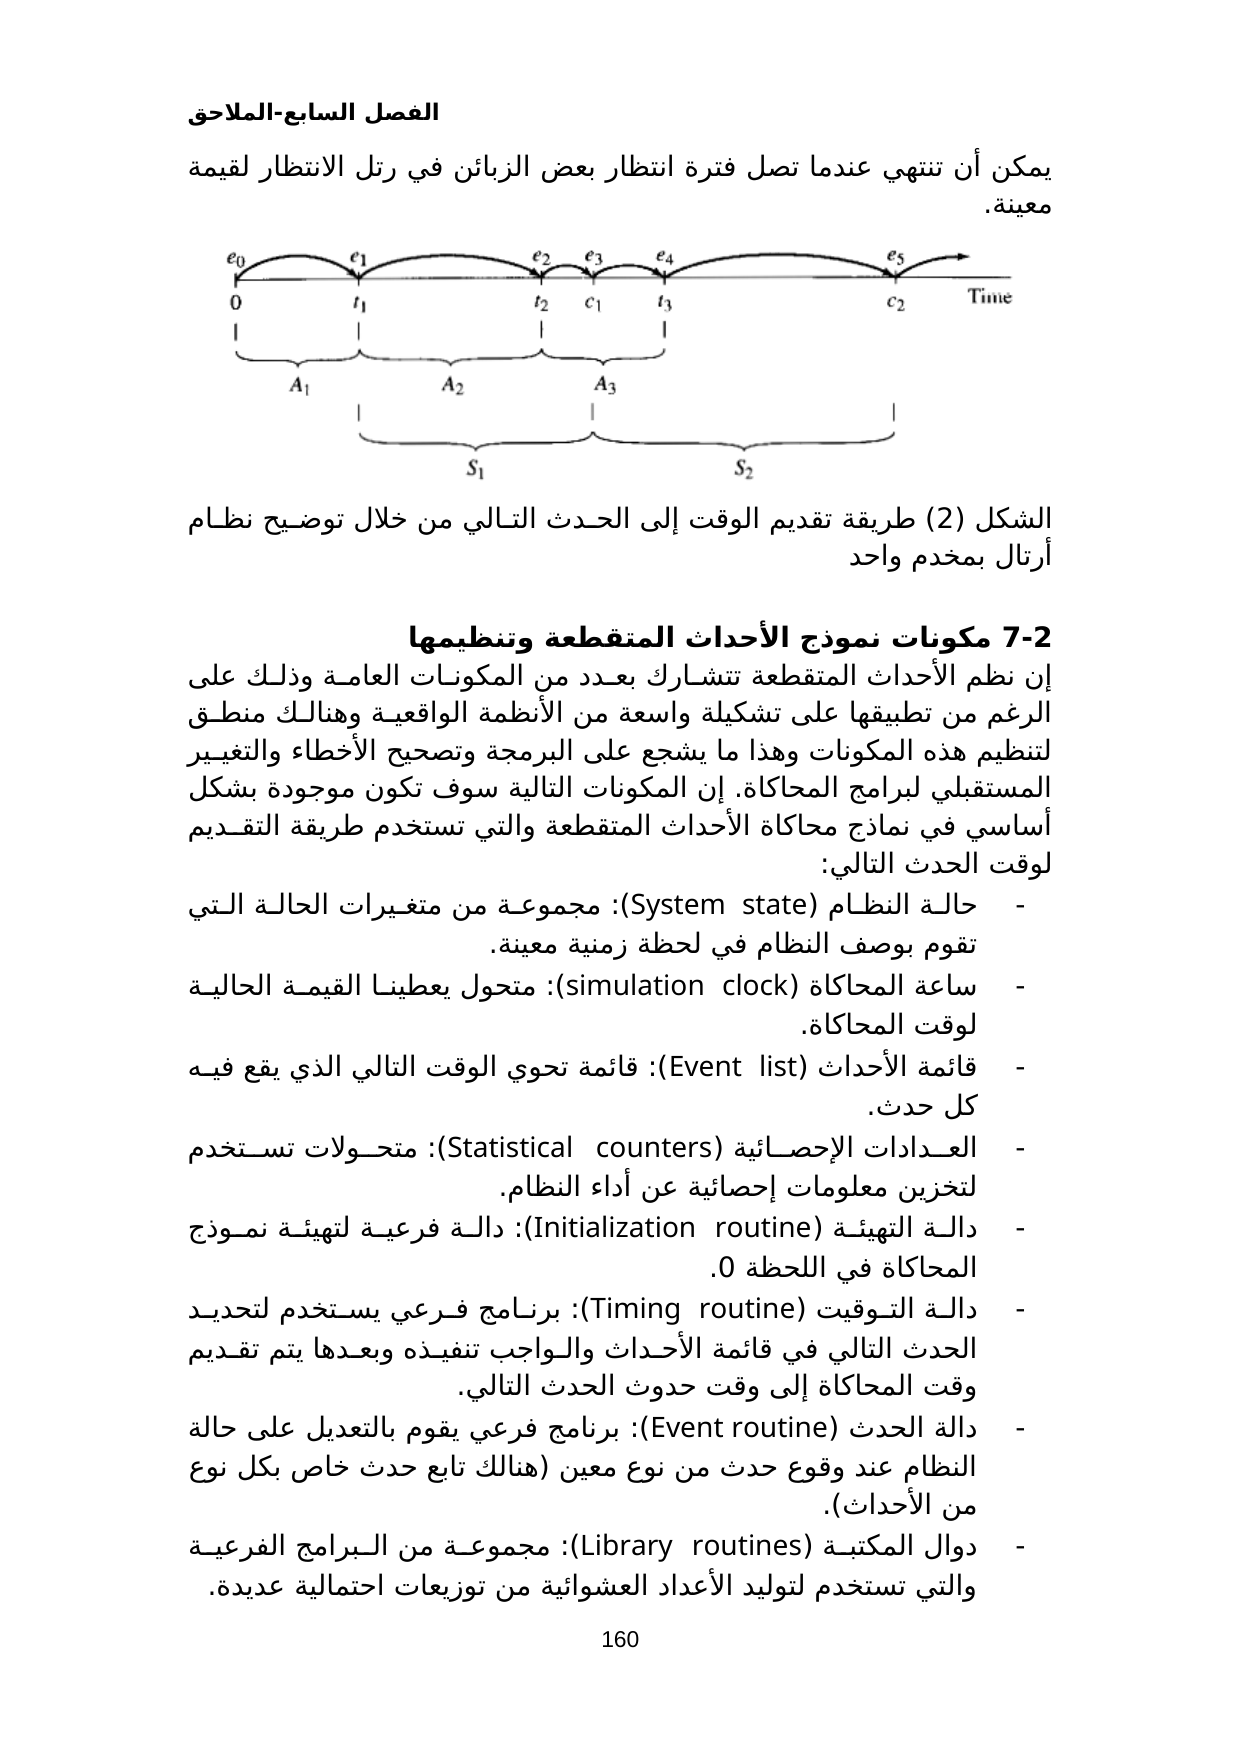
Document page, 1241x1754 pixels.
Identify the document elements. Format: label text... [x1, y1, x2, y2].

list دالة الحدث (Event routine): برنامج فرعي يقوم بالتعديل على حالة النظام عند وقوع حدث من نوع معين (هنالك تابع حدث خاص بكل نوع من الأحداث). [187, 1407, 1015, 1521]
list دالة التوقيت (Timing routine): برنامج فرعي يستخدم لتحديد الحدث التالي في قائمة الأحداث والواجب تنفيذه وبعدها يتم تقديم وقت المحاكاة إلى وقت حدوث الحدث التالي. [187, 1289, 1015, 1402]
list دوال المكتبة (Library routines): مجموعة من البرامج الفرعية والتي تستخدم لتوليد الأعداد العشوائية من توزيعات احتمالية عديدة. [187, 1526, 1015, 1601]
list قائمة الأحداث (Event list): قائمة تحوي الوقت التالي الذي يقع فيه كل حدث. [187, 1046, 1015, 1122]
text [187, 150, 1053, 220]
text 7-2 مكونات نموذج الأحداث المتقطعة وتنظيمها [187, 621, 1053, 654]
list حالة النظام (System state): مجموعة من متغيرات الحالة التي تقوم بوصف النظام في لحظة زمنية معينة. [187, 884, 1015, 960]
list دالة التهيئة (Initialization routine): دالة فرعية لتهيئة نموذج المحاكاة في اللحظة 0. [187, 1208, 1015, 1284]
list العدادات الإحصائية (Statistical counters): متحولات تستخدم لتخزين معلومات إحصائية عن أداء النظام. [187, 1127, 1015, 1203]
text الشكل (2) طريقة تقديم الوقت إلى الحدث التالي من خلال توضيح نظام أرتال بمخدم واحد [187, 502, 1053, 572]
text إن نظم الأحداث المتقطعة تتشارك بعدد من المكونات العامة وذلك على الرغم من تطبيقها على تشكيلة واسعة من الأنظمة الواقعية وهنالك منطق لتنظيم هذه المكونات وهذا ما يشجع على البرمجة وتصحيح الأخطاء والتغيير المستقبلي لبرامج المحاكاة. إن المكونات التالية سوف تكون موجودة بشكل أساسي في نماذج محاكاة الأحداث المتقطعة والتي تستخدم طريقة التقديم لوقت الحدث التالي: [187, 659, 1053, 879]
list ساعة المحاكاة (simulation clock): متحول يعطينا القيمة الحالية لوقت المحاكاة. [187, 965, 1015, 1041]
